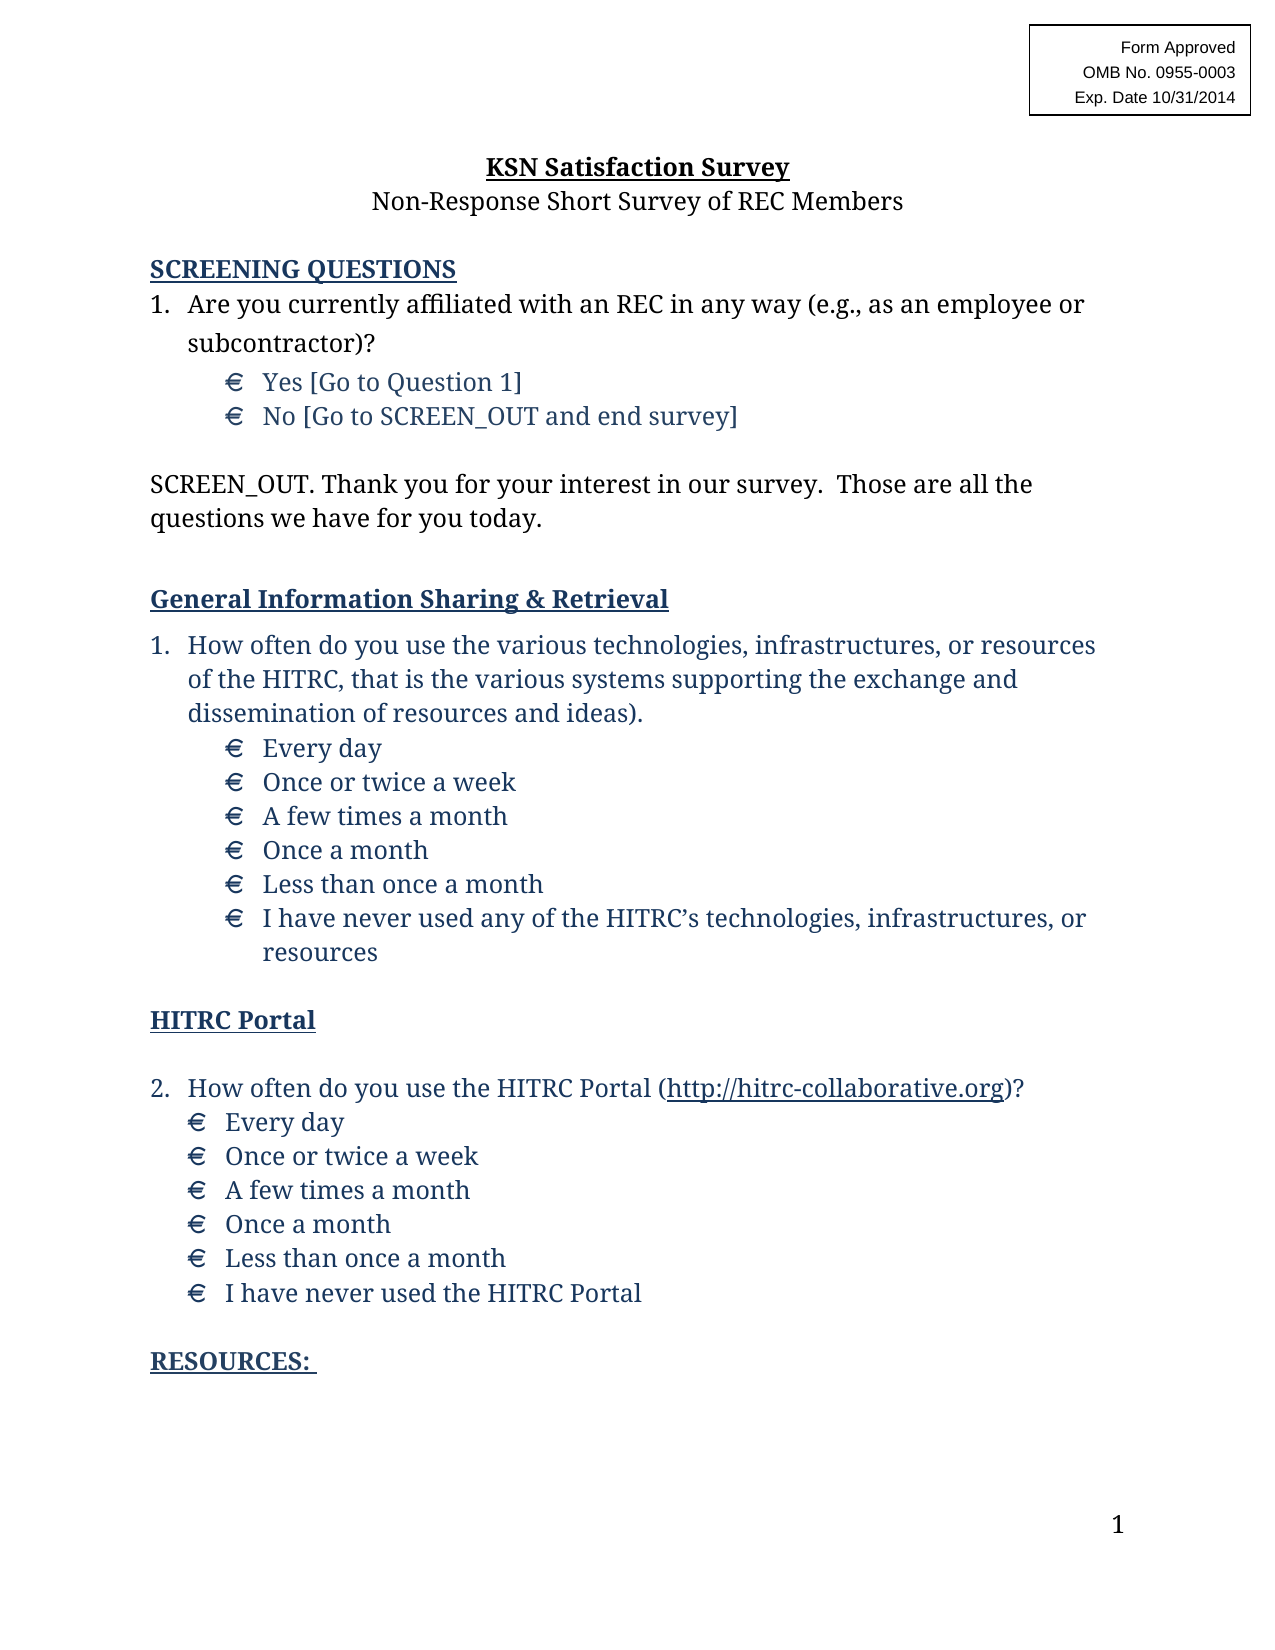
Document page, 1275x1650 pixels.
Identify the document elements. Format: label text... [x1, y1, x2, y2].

list Once a month [225, 832, 1125, 866]
list How often do you use the HITRC Portal (http://hitrc-collaborative.org)? [150, 1071, 1125, 1105]
list Yes [Go to Question 1] [225, 364, 1125, 399]
list How often do you use the various technologies, infrastructures, or resources of the HITRC, that is the various systems supporting the exchange and dissemination of resources and ideas). [150, 628, 1125, 730]
list Once a month [187, 1207, 1125, 1241]
list Less than once a month [187, 1241, 1125, 1275]
list Are you currently affiliated with an REC in any way (e.g., as an employee or subcontractor)? [150, 286, 1125, 359]
text Non-Response Short Survey of REC Members [150, 184, 1125, 218]
list Once or twice a week [187, 1139, 1125, 1173]
list No [Go to SCREEN_OUT and end survey] [225, 399, 1125, 433]
list I have never used the HITRC Portal [187, 1275, 1125, 1309]
list Every day [225, 730, 1125, 764]
list Resources: [150, 1343, 1125, 1377]
text General Information Sharing & Retrieval [150, 581, 1125, 616]
list HITRC Portal [150, 1003, 1125, 1037]
text KSN Satisfaction Survey [150, 150, 1125, 184]
list A few times a month [187, 1173, 1125, 1207]
text SCREENING questions [150, 252, 1125, 286]
text SCREEN_OUT. Thank you for your interest in our survey. Those are all the questions we have for you today. [150, 467, 1125, 535]
list Less than once a month [225, 866, 1125, 901]
list I have never used any of the HITRC’s technologies, infrastructures, or resources [225, 901, 1125, 969]
list Every day [187, 1105, 1125, 1139]
list A few times a month [225, 798, 1125, 832]
list Once or twice a week [225, 764, 1125, 798]
